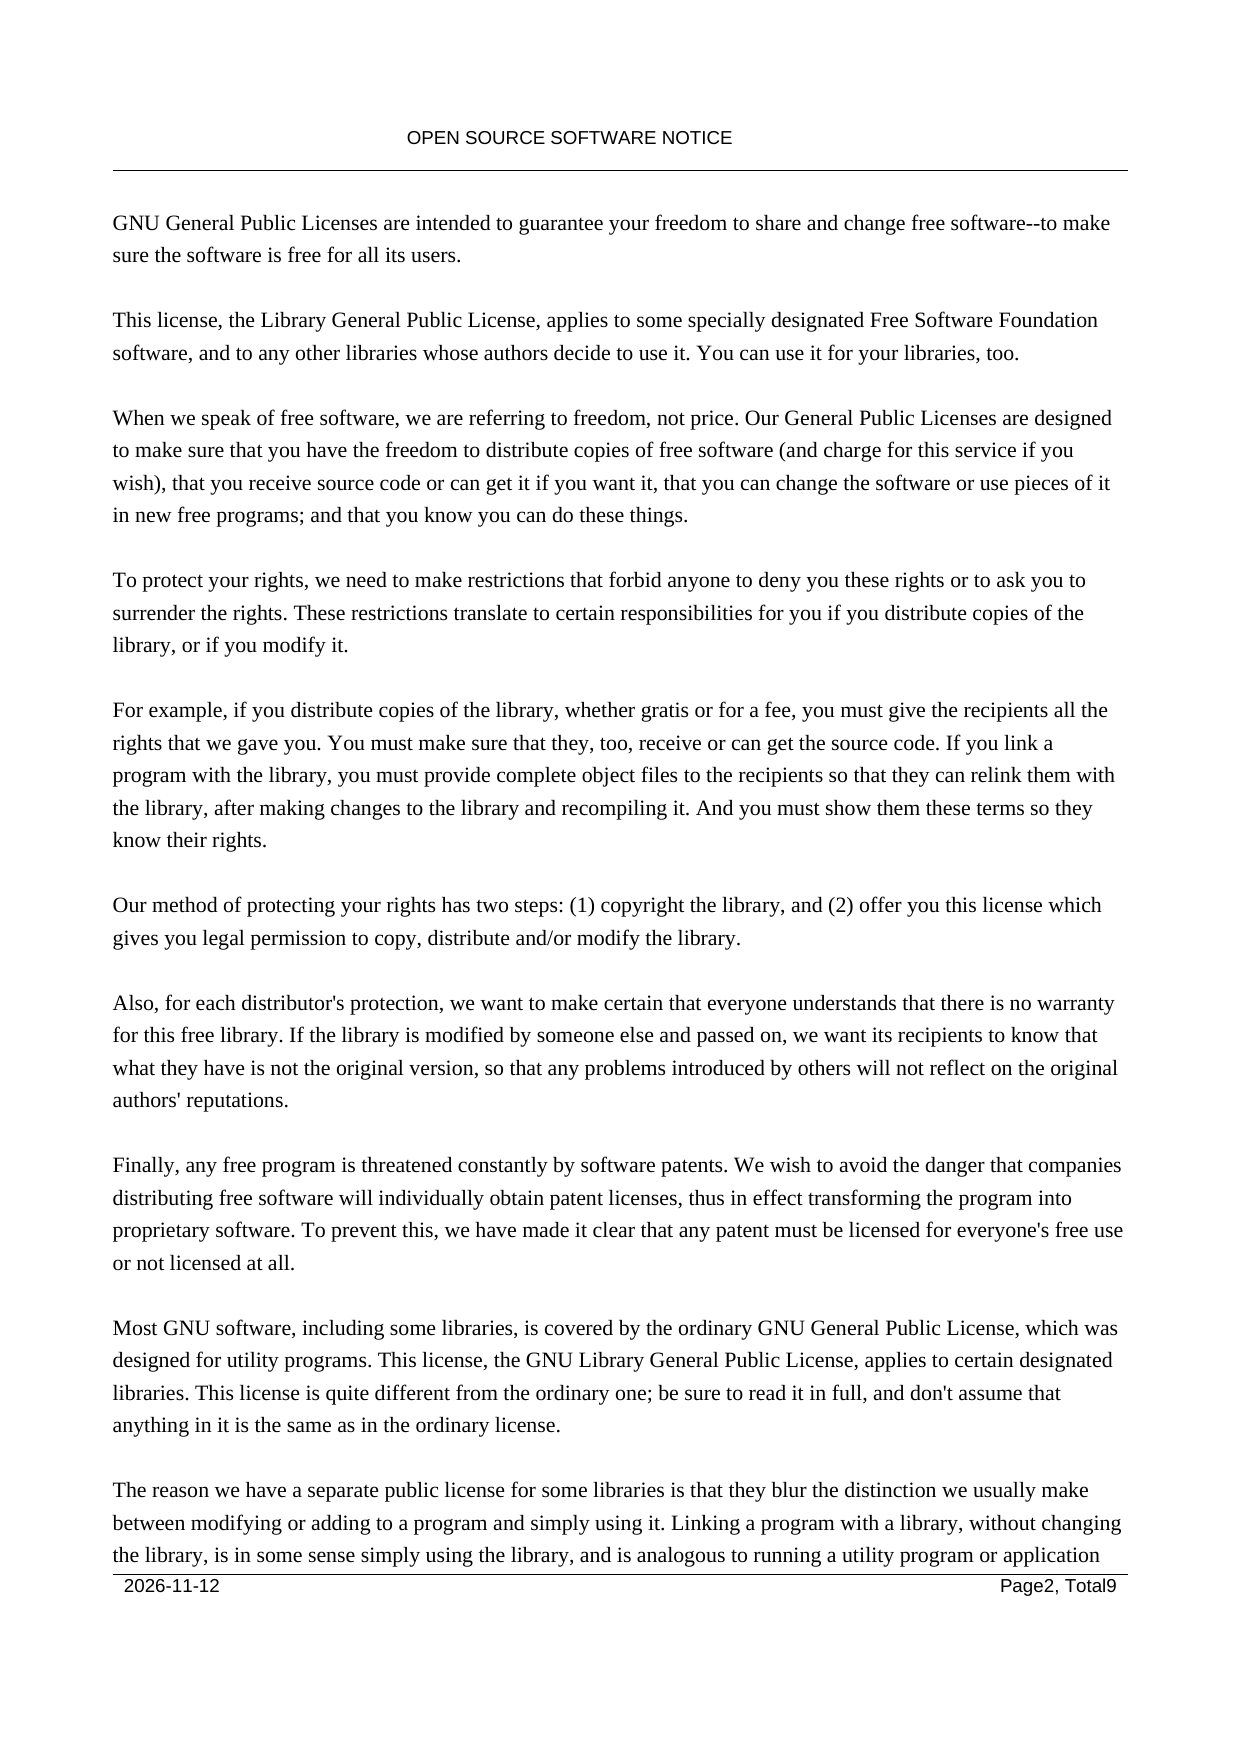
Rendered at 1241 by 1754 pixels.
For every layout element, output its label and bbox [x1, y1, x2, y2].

text [112, 206, 1128, 1571]
